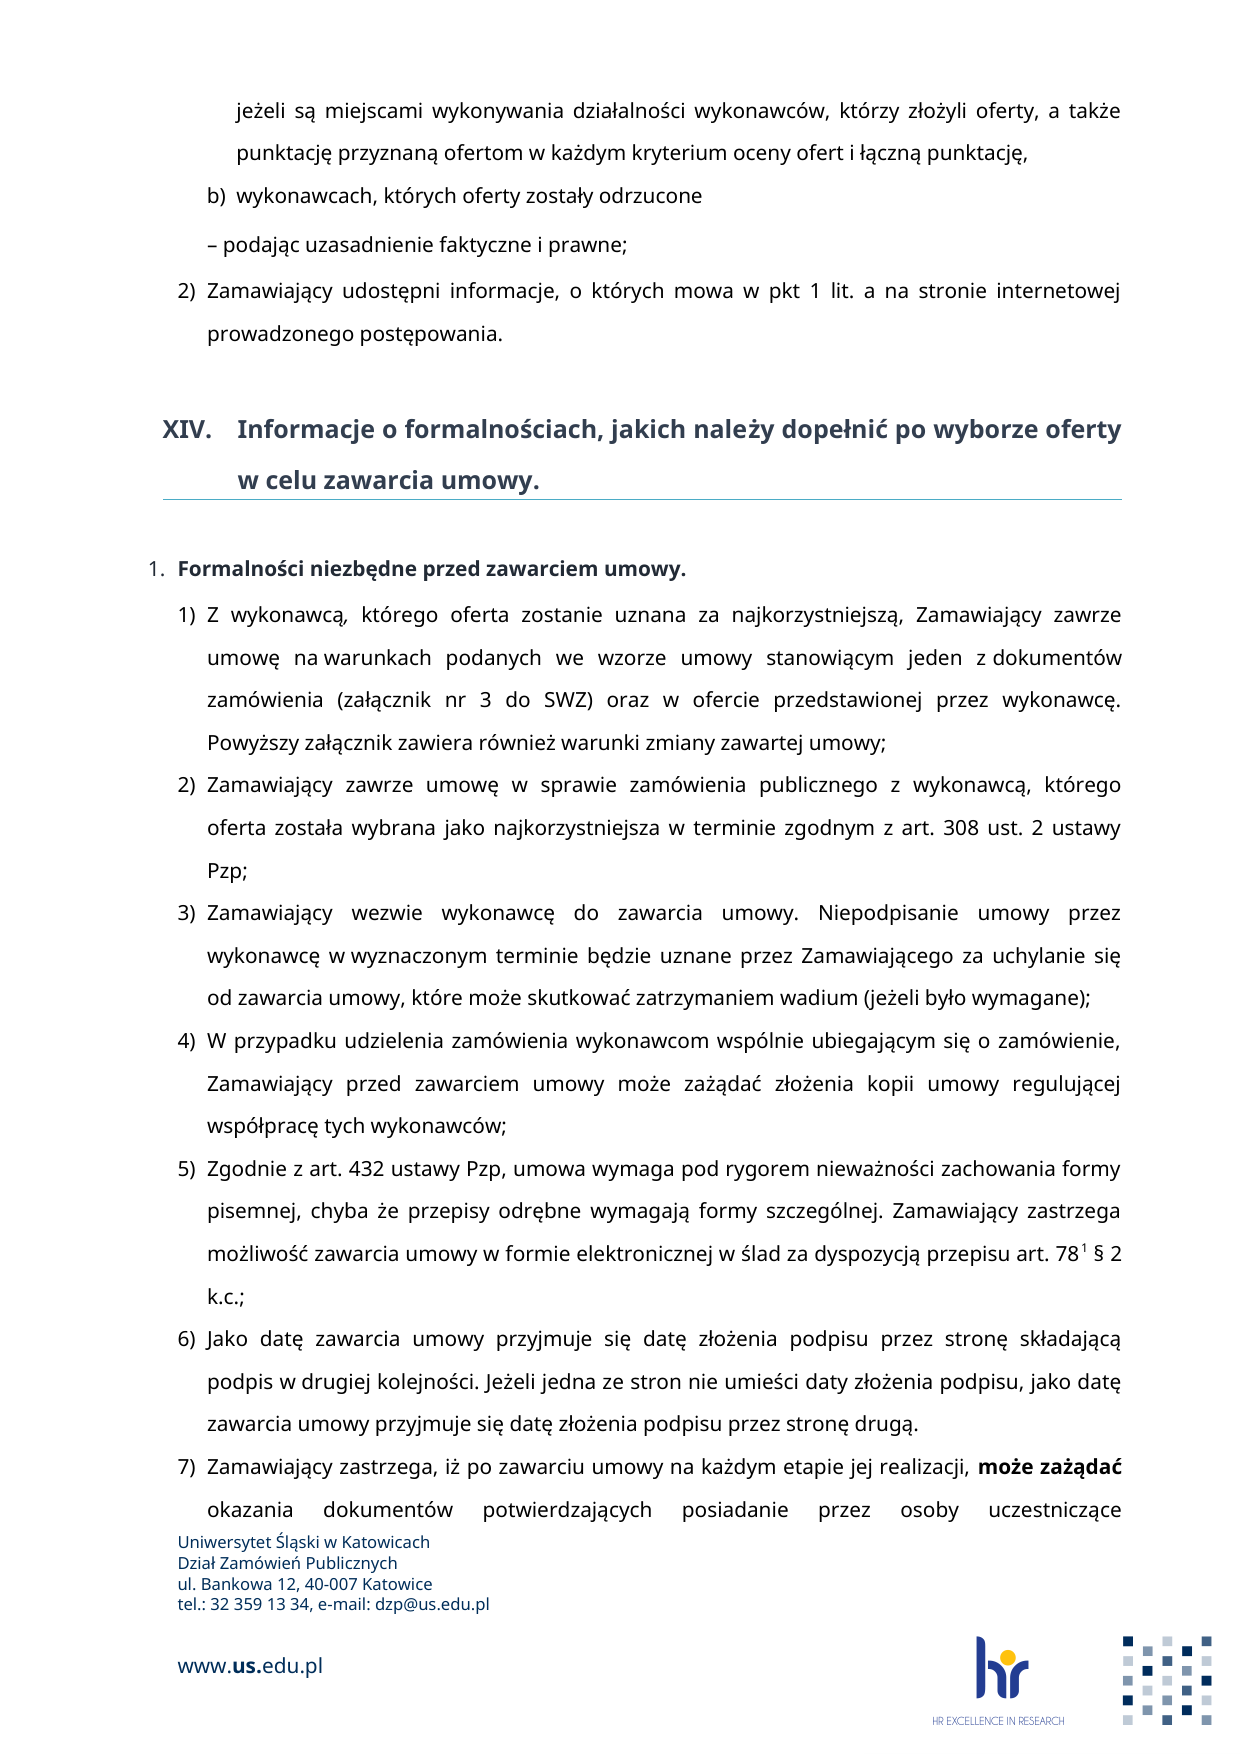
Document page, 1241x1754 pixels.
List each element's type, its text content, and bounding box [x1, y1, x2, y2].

subtitle Zamawiający wezwie wykonawcę do zawarcia umowy. Niepodpisanie umowy przez wykonawcę w wyznaczonym terminie będzie uznane przez Zamawiającego za uchylanie się od zawarcia umowy, które może skutkować zatrzymaniem wadium (jeżeli było wymagane); [177, 898, 1122, 1012]
subtitle Jako datę zawarcia umowy przyjmuje się datę złożenia podpisu przez stronę składającą podpis w drugiej kolejności. Jeżeli jedna ze stron nie umieści daty złożenia podpisu, jako datę zawarcia umowy przyjmuje się datę złożenia podpisu przez stronę drugą. [177, 1324, 1122, 1438]
subtitle Zamawiający zawrze umowę w sprawie zamówienia publicznego z wykonawcą, którego oferta została wybrana jako najkorzystniejsza w terminie zgodnym z art. 308 ust. 2 ustawy Pzp; [177, 771, 1122, 884]
subtitle Informacje o formalnościach, jakich należy dopełnić po wyborze oferty w celu zawarcia umowy. [162, 412, 1122, 499]
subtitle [177, 1452, 1122, 1523]
list – podając uzasadnienie faktyczne i prawne; [207, 230, 1122, 258]
picture [863, 1509, 1240, 1754]
subtitle Z wykonawcą, którego oferta zostanie uznana za najkorzystniejszą, Zamawiający zawrze umowę na warunkach podanych we wzorze umowy stanowiącym jeden z dokumentów zamówienia (załącznik nr 3 do SWZ) oraz w ofercie przedstawionej przez wykonawcę. Powyższy załącznik zawiera również warunki zmiany zawartej umowy; [177, 600, 1122, 756]
subtitle W przypadku udzielenia zamówienia wykonawcom wspólnie ubiegającym się o zamówienie, Zamawiający przed zawarciem umowy może zażądać złożenia kopii umowy regulującej współpracę tych wykonawców; [177, 1026, 1122, 1140]
subtitle Zamawiający udostępni informacje, o których mowa w pkt 1 lit. a na stronie internetowej prowadzonego postępowania. [177, 277, 1122, 348]
subtitle Formalności niezbędne przed zawarciem umowy. [148, 554, 1122, 582]
subtitle wykonawcach, których oferty zostały odrzucone [207, 181, 1122, 209]
subtitle Zgodnie z art. 432 ustawy Pzp, umowa wymaga pod rygorem nieważności zachowania formy pisemnej, chyba że przepisy odrębne wymagają formy szczególnej. Zamawiający zastrzega możliwość zawarcia umowy w formie elektronicznej w ślad za dyspozycją przepisu art. 781 § 2 k.c.; [177, 1154, 1122, 1310]
